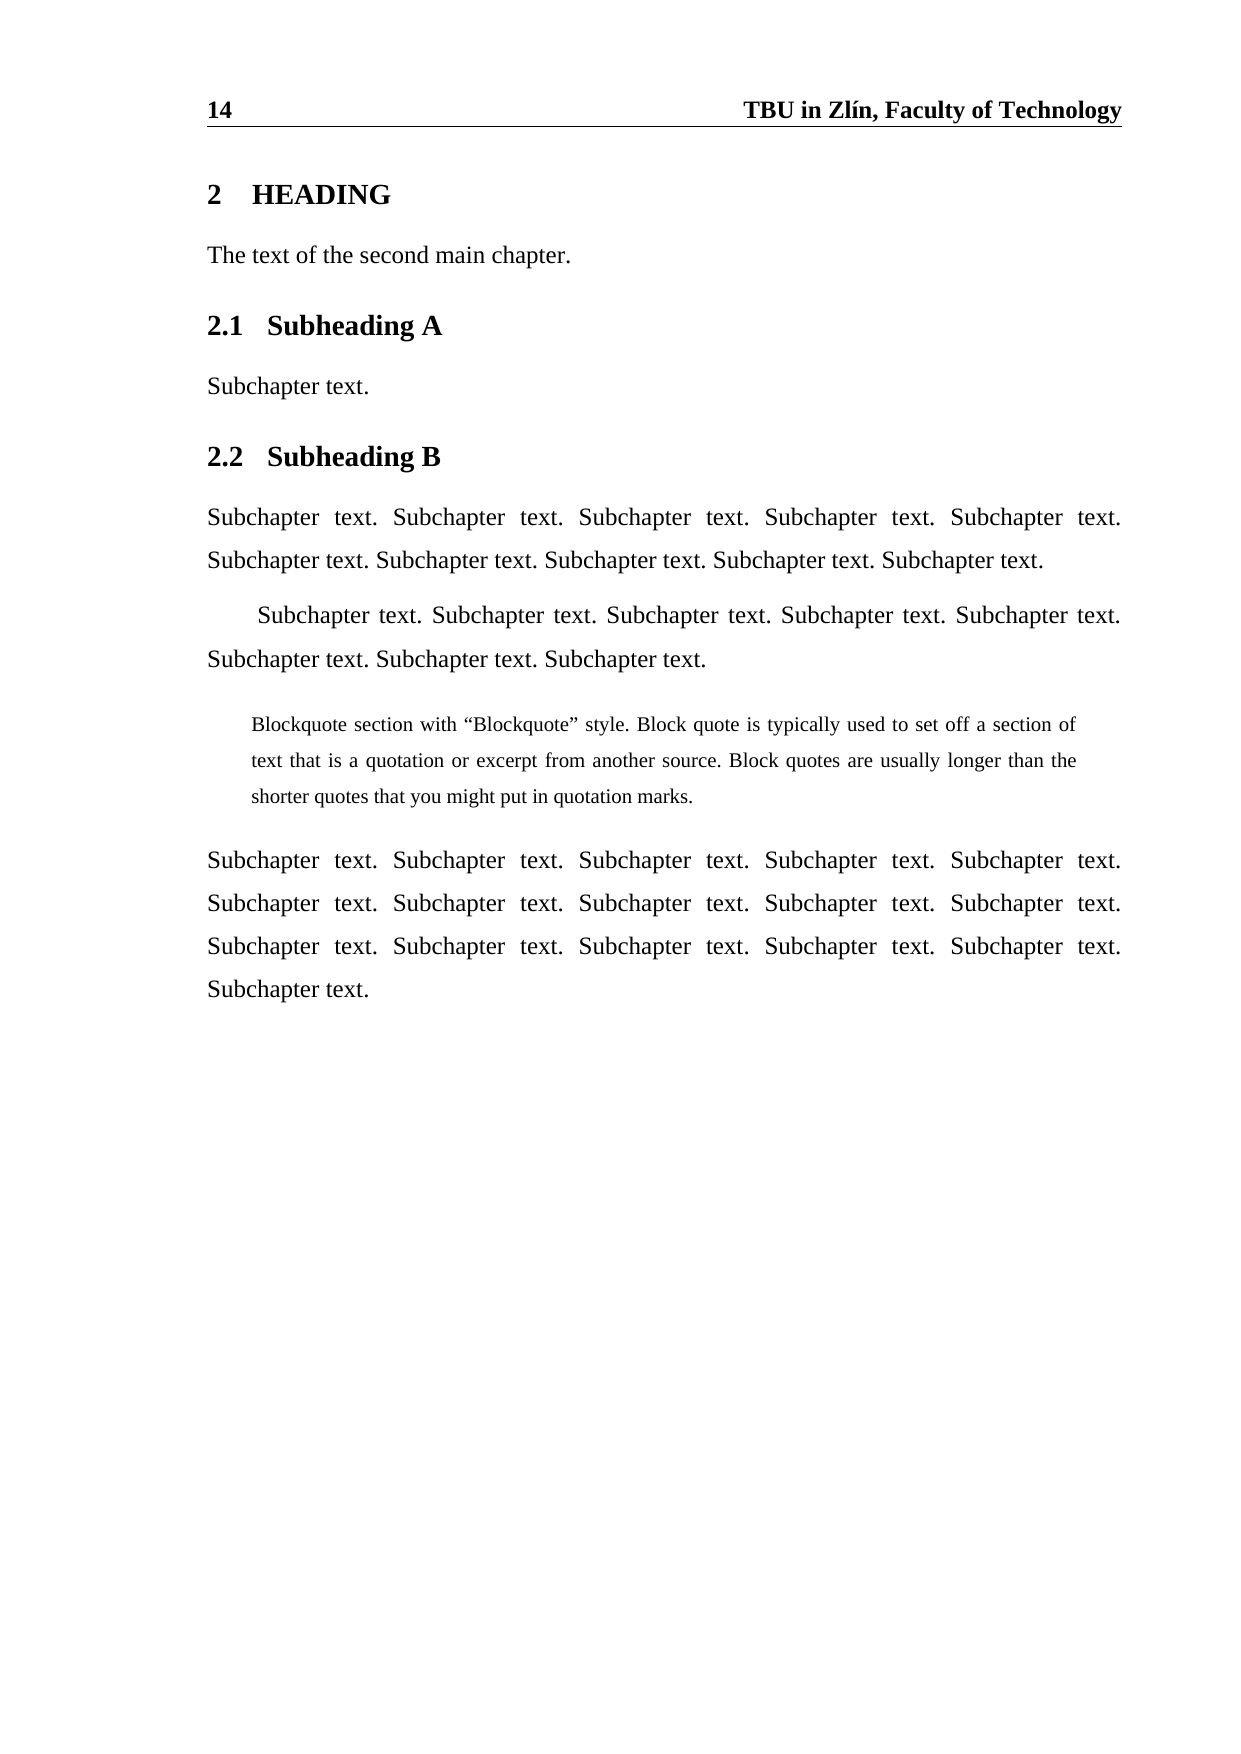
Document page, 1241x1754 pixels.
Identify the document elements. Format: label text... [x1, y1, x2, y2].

text Subheading B [207, 439, 1122, 473]
text The text of the second main chapter. [207, 240, 1122, 269]
text Subchapter text. [207, 371, 1122, 400]
text Blockquote section with “Blockquote” style. Block quote is typically used to set off a section of text that is a quotation or excerpt from another source. Block quotes are usually longer than the shorter quotes that you might put in quotation marks. [251, 712, 1078, 808]
text Subchapter text. Subchapter text. Subchapter text. Subchapter text. Subchapter text. Subchapter text. Subchapter text. Subchapter text. [207, 601, 1122, 672]
text Heading [207, 177, 1122, 211]
text Subchapter text. Subchapter text. Subchapter text. Subchapter text. Subchapter text. Subchapter text. Subchapter text. Subchapter text. Subchapter text. Subchapter text. Subchapter text. Subchapter text. Subchapter text. Subchapter text. Subchapter text. Subchapter text. [207, 845, 1122, 1003]
text Subheading A [207, 308, 1122, 342]
text Subchapter text. Subchapter text. Subchapter text. Subchapter text. Subchapter text. Subchapter text. Subchapter text. Subchapter text. Subchapter text. Subchapter text. [207, 502, 1122, 574]
